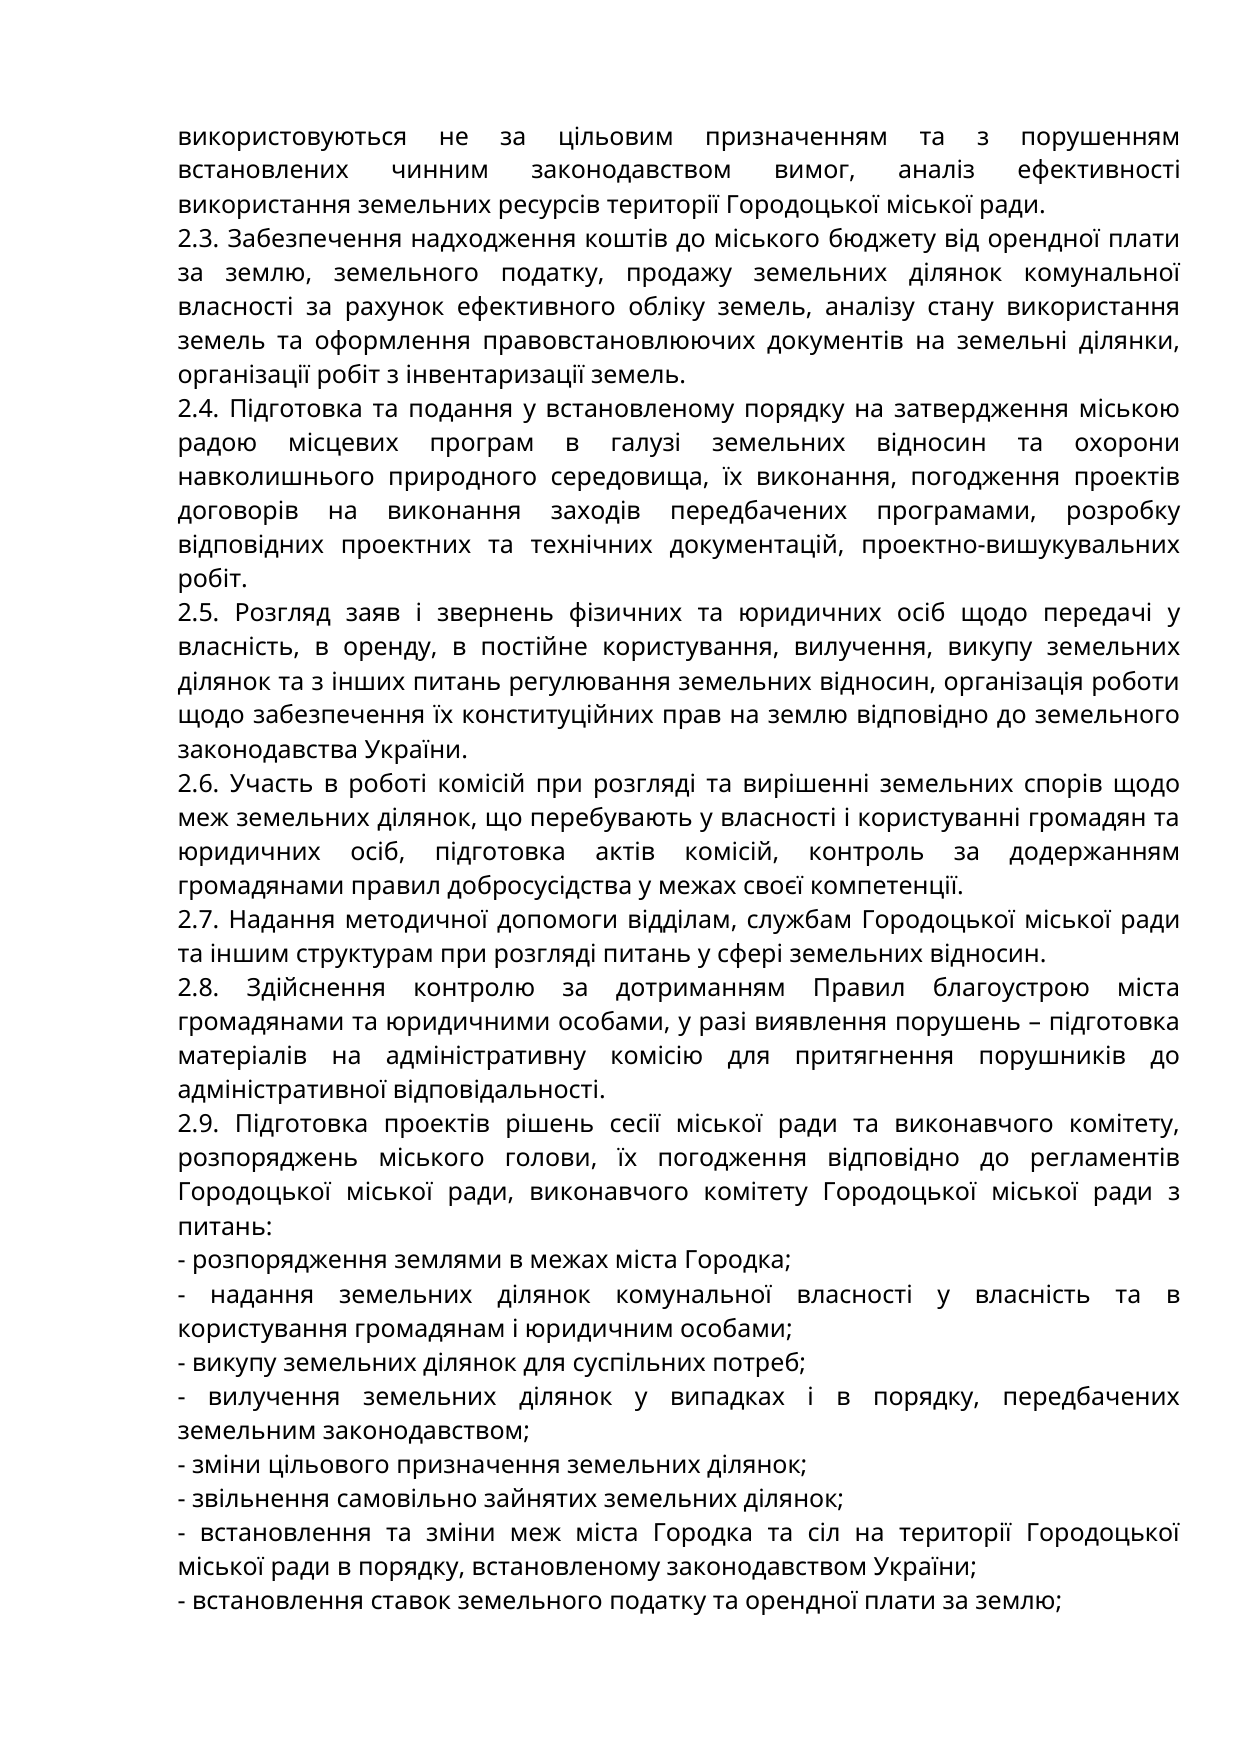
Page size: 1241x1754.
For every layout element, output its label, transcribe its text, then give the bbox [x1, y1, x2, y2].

text - викупу земельних ділянок для суспільних потреб; [177, 1344, 1181, 1378]
text - зміни цільового призначення земельних ділянок; [177, 1447, 1181, 1481]
text - встановлення ставок земельного податку та орендної плати за землю; [177, 1583, 1181, 1617]
text - звільнення самовільно зайнятих земельних ділянок; [177, 1481, 1181, 1515]
text 2.6. Участь в роботі комісій при розгляді та вирішенні земельних спорів щодо меж земельних ділянок, що перебувають у власності і користуванні громадян та юридичних осіб, підготовка актів комісій, контроль за додержанням громадянами правил добросусідства у межах своєї компетенції. [177, 765, 1181, 902]
text 2.8. Здійснення контролю за дотриманням Правил благоустрою міста громадянами та юридичними особами, у разі виявлення порушень – підготовка матеріалів на адміністративну комісію для притягнення порушників до адміністративної відповідальності. [177, 970, 1181, 1106]
text 2.3. Забезпечення надходження коштів до міського бюджету від орендної плати за землю, земельного податку, продажу земельних ділянок комунальної власності за рахунок ефективного обліку земель, аналізу стану використання земель та оформлення правовстановлюючих документів на земельні ділянки, організації робіт з інвентаризації земель. [177, 220, 1181, 391]
text - вилучення земельних ділянок у випадках і в порядку, передбачених земельним законодавством; [177, 1378, 1181, 1447]
text 2.5. Розгляд заяв і звернень фізичних та юридичних осіб щодо передачі у власність, в оренду, в постійне користування, вилучення, викупу земельних ділянок та з інших питань регулювання земельних відносин, організація роботи щодо забезпечення їх конституційних прав на землю відповідно до земельного законодавства України. [177, 595, 1181, 765]
text - розпорядження землями в межах міста Городка; [177, 1242, 1181, 1276]
text - надання земельних ділянок комунальної власності у власність та в користування громадянам і юридичним особами; [177, 1276, 1181, 1344]
text 2.4. Підготовка та подання у встановленому порядку на затвердження міською радою місцевих програм в галузі земельних відносин та охорони навколишнього природного середовища, їх виконання, погодження проектів договорів на виконання заходів передбачених програмами, розробку відповідних проектних та технічних документацій, проектно-вишукувальних робіт. [177, 391, 1181, 595]
text 2.9. Підготовка проектів рішень сесії міської ради та виконавчого комітету, розпоряджень міського голови, їх погодження відповідно до регламентів Городоцької міської ради, виконавчого комітету Городоцької міської ради з питань: [177, 1106, 1181, 1242]
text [177, 118, 1181, 220]
text 2.7. Надання методичної допомоги відділам, службам Городоцької міської ради та іншим структурам при розгляді питань у сфері земельних відносин. [177, 902, 1181, 970]
text - встановлення та зміни меж міста Городка та сіл на території Городоцької міської ради в порядку, встановленому законодавством України; [177, 1515, 1181, 1583]
